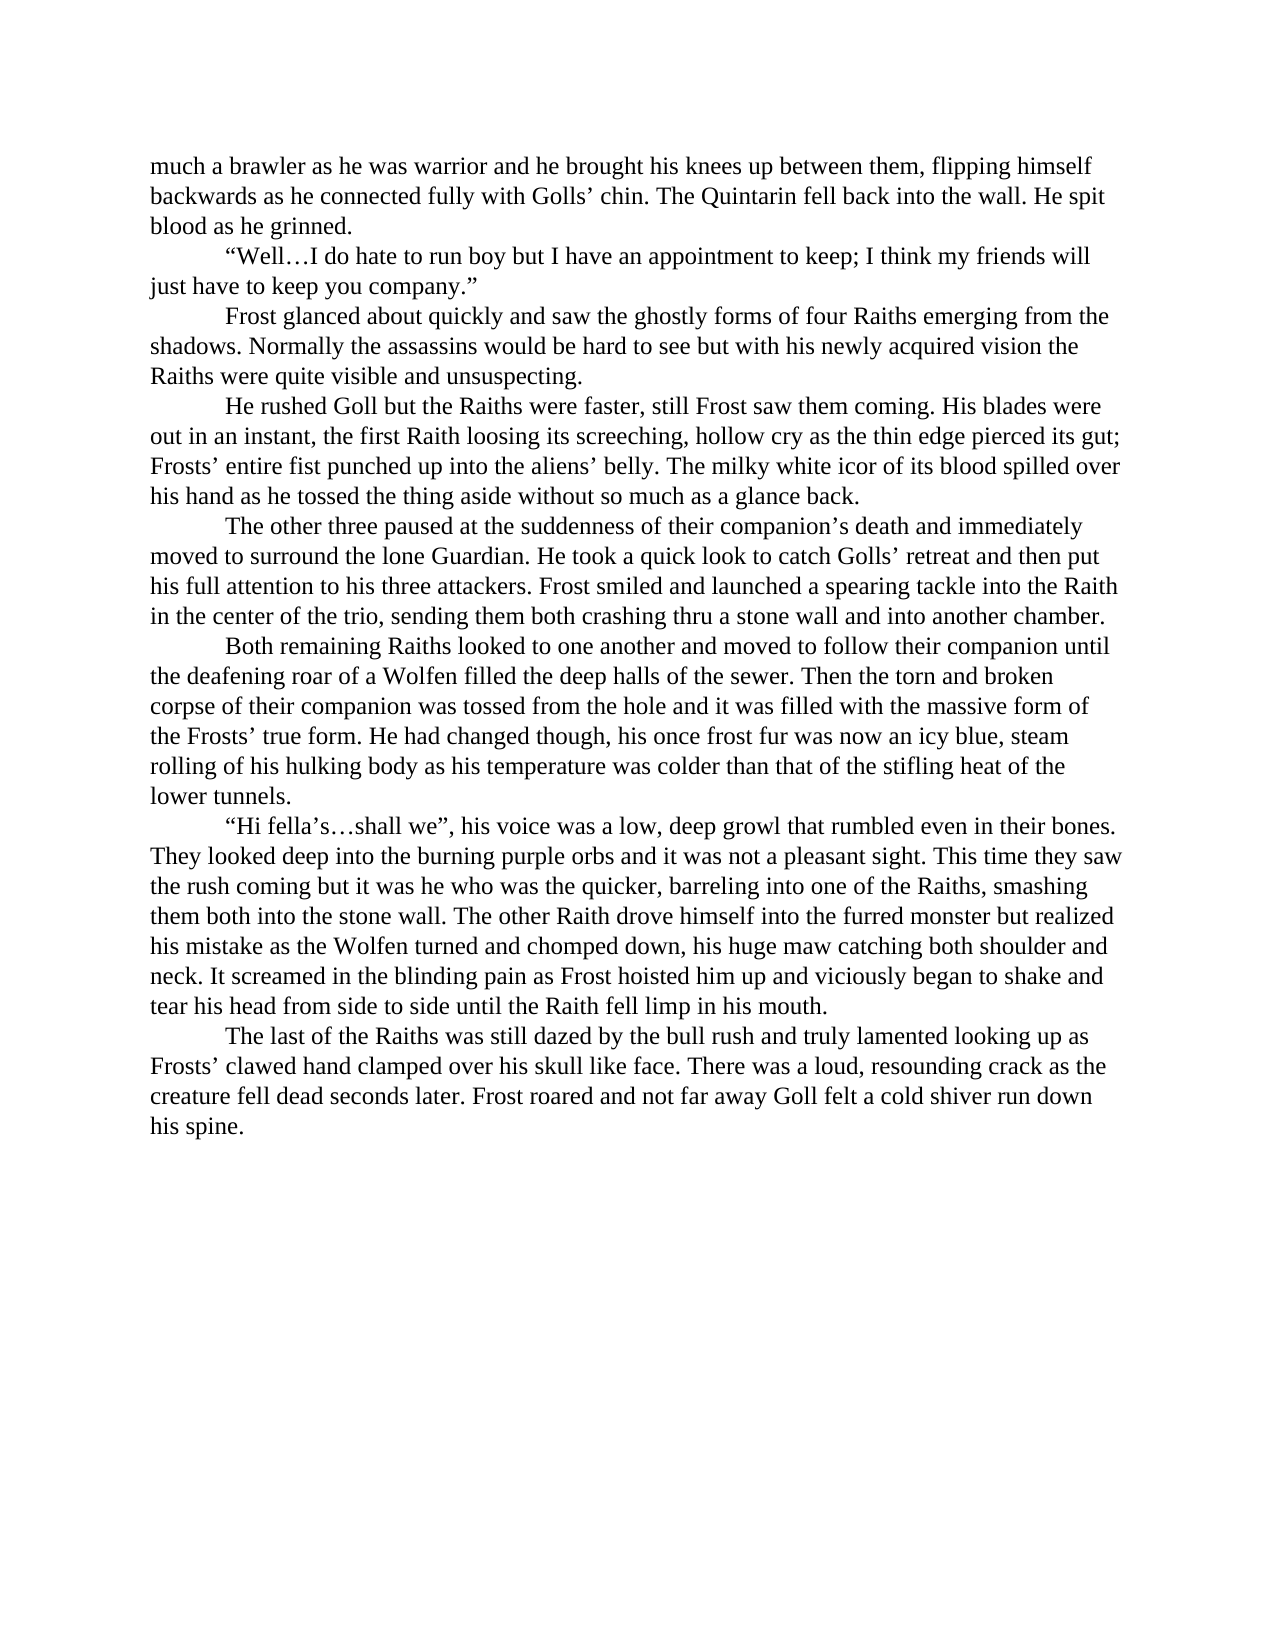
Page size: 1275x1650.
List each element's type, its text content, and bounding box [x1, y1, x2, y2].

text Frost glanced about quickly and saw the ghostly forms of four Raiths emerging from the shadows. Normally the assassins would be hard to see but with his newly acquired vision the Raiths were quite visible and unsuspecting. [150, 300, 1125, 390]
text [150, 150, 1125, 240]
text Both remaining Raiths looked to one another and moved to follow their companion until the deafening roar of a Wolfen filled the deep halls of the sewer. Then the torn and broken corpse of their companion was tossed from the hole and it was filled with the massive form of the Frosts’ true form. He had changed though, his once frost fur was now an icy blue, steam rolling of his hulking body as his temperature was colder than that of the stifling heat of the lower tunnels. [150, 630, 1125, 810]
text “Hi fella’s…shall we”, his voice was a low, deep growl that rumbled even in their bones. They looked deep into the burning purple orbs and it was not a pleasant sight. This time they saw the rush coming but it was he who was the quicker, barreling into one of the Raiths, smashing them both into the stone wall. The other Raith drove himself into the furred monster but realized his mistake as the Wolfen turned and chomped down, his huge maw catching both shoulder and neck. It screamed in the blinding pain as Frost hoisted him up and viciously began to shake and tear his head from side to side until the Raith fell limp in his mouth. [150, 810, 1125, 1020]
text The other three paused at the suddenness of their companion’s death and immediately moved to surround the lone Guardian. He took a quick look to catch Golls’ retreat and then put his full attention to his three attackers. Frost smiled and launched a spearing tackle into the Raith in the center of the trio, sending them both crashing thru a stone wall and into another chamber. [150, 510, 1125, 630]
text “Well…I do hate to run boy but I have an appointment to keep; I think my friends will just have to keep you company.” [150, 240, 1125, 300]
text The last of the Raiths was still dazed by the bull rush and truly lamented looking up as Frosts’ clawed hand clamped over his skull like face. There was a loud, resounding crack as the creature fell dead seconds later. Frost roared and not far away Goll felt a cold shiver run down his spine. [150, 1020, 1125, 1140]
text He rushed Goll but the Raiths were faster, still Frost saw them coming. His blades were out in an instant, the first Raith loosing its screeching, hollow cry as the thin edge pierced its gut; Frosts’ entire fist punched up into the aliens’ belly. The milky white icor of its blood spilled over his hand as he tossed the thing aside without so much as a glance back. [150, 390, 1125, 510]
